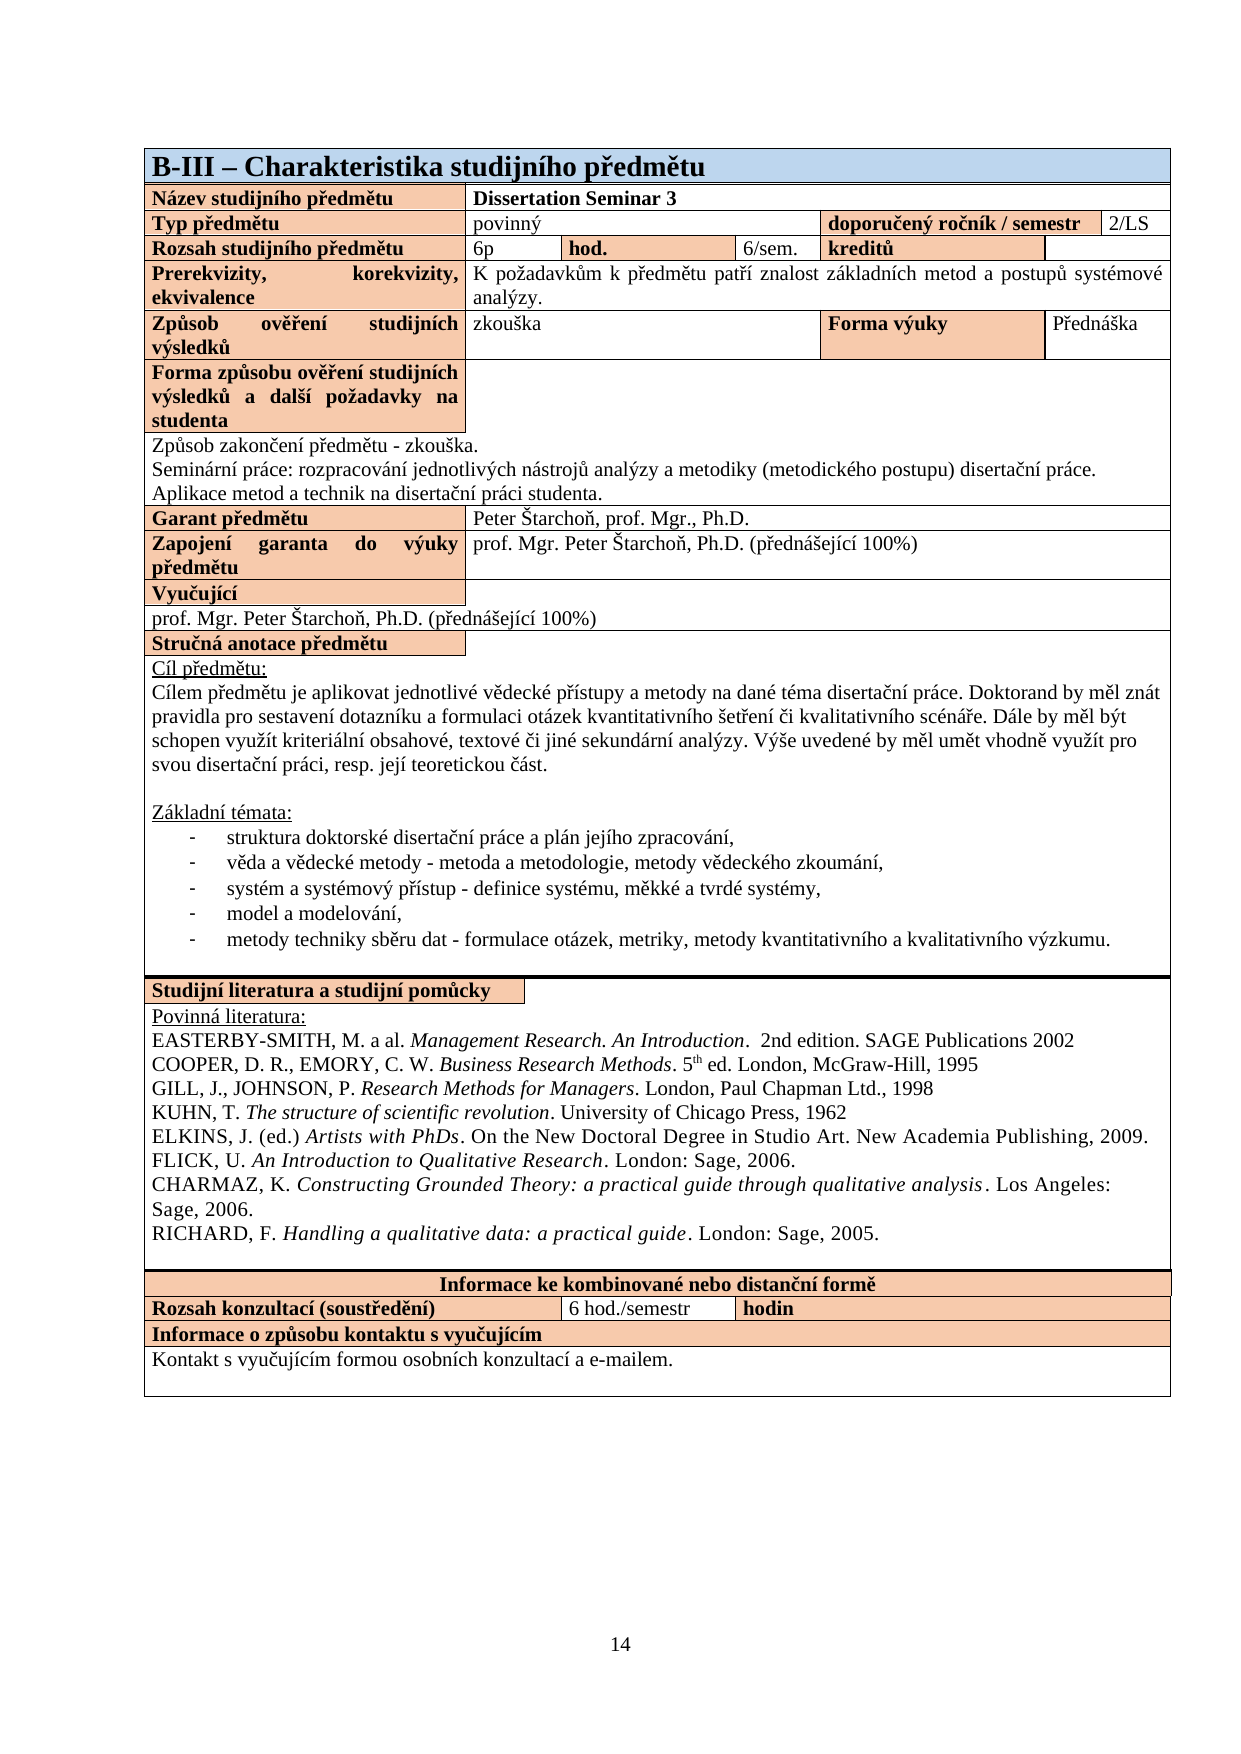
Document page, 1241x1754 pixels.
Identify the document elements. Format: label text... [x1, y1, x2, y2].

table_cell prof. Mgr. Peter Štarchoň, Ph.D. (přednášející 100%) [466, 531, 1170, 579]
table_cell Informace ke kombinované nebo distanční formě [145, 1272, 1171, 1296]
table_cell Prerekvizity, korekvizity, ekvivalence [145, 261, 465, 309]
table_cell Garant předmětu [145, 506, 465, 530]
table_cell zkouška [466, 311, 820, 359]
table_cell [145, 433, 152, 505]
table_cell Zapojení garanta do výuky předmětu [145, 531, 465, 579]
table_cell K požadavkům k předmětu patří znalost základních metod a postupů systémové analýzy. [542, 261, 1170, 309]
table_cell [466, 631, 1170, 655]
table_cell [1046, 236, 1170, 260]
table_cell hodin [736, 1297, 1170, 1320]
table_cell Cíl předmětu: Cílem předmětu je aplikovat jednotlivé vědecké přístupy a metody na dané téma disertační práce. Doktorand by měl znát pravidla pro sestavení dotazníku a formulaci otázek kvantitativního šetření či kvalitativního scénáře. Dále by měl být schopen využít kriteriální obsahové, textové či jiné sekundární analýzy. Výše uvedené by měl umět vhodně využít pro svou disertační práci, resp. její teoretickou část. Základní témata: struktura doktorské disertační práce a plán jejího zpracování, věda a vědecké metody - metoda a metodologie, metody vědeckého zkoumání, systém a systémový přístup - definice systému, měkké a tvrdé systémy, model a modelování, metody techniky sběru dat - formulace otázek, metriky, metody kvantitativního a kvalitativního výzkumu. [145, 655, 1170, 975]
table_cell [525, 979, 1170, 1003]
table_cell Název studijního předmětu [145, 185, 465, 209]
table_cell Rozsah studijního předmětu [145, 236, 465, 260]
table_cell 6/sem. [736, 236, 820, 260]
table_cell Forma výuky [821, 311, 1044, 359]
table_cell [466, 360, 1170, 432]
table_cell Peter Štarchoň, prof. Mgr., Ph.D. [466, 506, 1170, 530]
table_cell 6 hod./semestr [562, 1297, 735, 1320]
table_cell 2/LS [1102, 211, 1170, 234]
table_cell Vyučující [145, 580, 465, 604]
table_cell Způsob zakončení předmětu - zkouška. Seminární práce: rozpracování jednotlivých nástrojů analýzy a metodiky (metodického postupu) disertační práce. Aplikace metod a technik na disertační práci studenta. [466, 432, 1170, 505]
table_cell Typ předmětu [145, 211, 465, 234]
table_cell Povinná literatura: EASTERBY-SMITH, M. a al. Management Research. An Introduction. 2nd edition. SAGE Publications 2002 COOPER, D. R., EMORY, C. W. Business Research Methods. 5th ed. London, McGraw-Hill, 1995 GILL, J., JOHNSON, P. Research Methods for Managers. London, Paul Chapman Ltd., 1998 KUHN, T. The structure of scientific revolution. University of Chicago Press, 1962 ELKINS, J. (ed.) Artists with PhDs. On the New Doctoral Degree in Studio Art. New Academia Publishing, 2009. FLICK, U. An Introduction to Qualitative Research. London: Sage, 2006. CHARMAZ, K. Constructing Grounded Theory: a practical guide through qualitative analysis. Los Angeles: Sage, 2006. RICHARD, F. Handling a qualitative data: a practical guide. London: Sage, 2005. [145, 1003, 1170, 1269]
table_cell doporučený ročník / semestr [821, 211, 1101, 234]
table_cell [466, 580, 1170, 604]
table_cell Studijní literatura a studijní pomůcky [145, 979, 524, 1003]
table_cell povinný [466, 211, 820, 234]
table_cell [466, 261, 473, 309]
table_cell Kontakt s vyučujícím formou osobních konzultací a e-mailem. [145, 1347, 1170, 1396]
table_cell Rozsah konzultací (soustředění) [145, 1297, 561, 1320]
table_cell Forma způsobu ověření studijních výsledků a další požadavky na studenta [145, 360, 465, 432]
table_cell kreditů [821, 236, 1044, 260]
table_cell Přednáška [1046, 311, 1170, 359]
table_cell Stručná anotace předmětu [145, 631, 465, 655]
table_cell Informace o způsobu kontaktu s vyučujícím [145, 1321, 1170, 1346]
table_header B-III – Charakteristika studijního předmětu [145, 149, 1170, 182]
table_cell Způsob ověření studijních výsledků [145, 311, 465, 359]
table_cell 6p [466, 236, 561, 260]
table_cell prof. Mgr. Peter Štarchoň, Ph.D. (přednášející 100%) [145, 605, 1170, 629]
table_cell Dissertation Seminar 3 [466, 185, 1170, 209]
table_cell hod. [562, 236, 735, 260]
